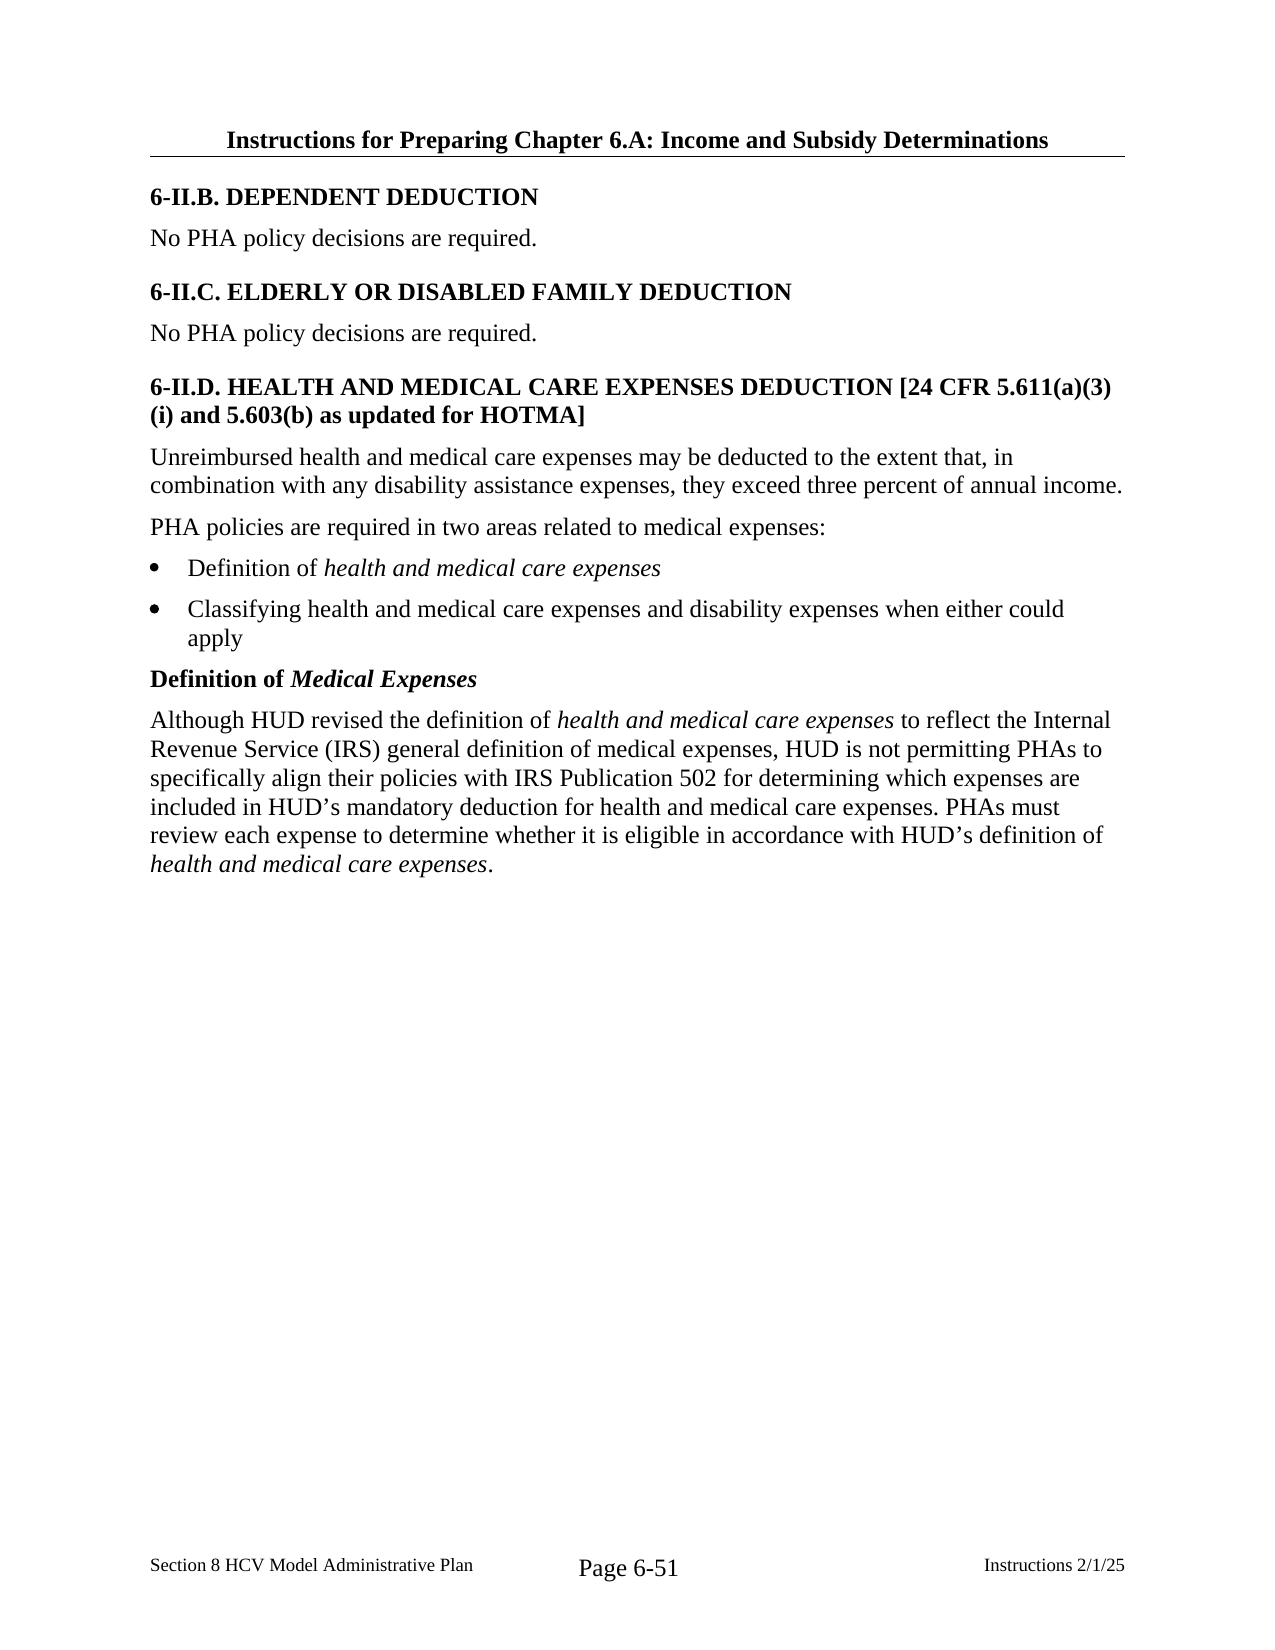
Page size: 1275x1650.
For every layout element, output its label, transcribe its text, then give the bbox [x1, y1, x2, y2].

text Definition of Medical Expenses [150, 664, 1125, 693]
text 6-II.B. DEPENDENT DEDUCTION [150, 182, 1125, 211]
text 6-II.C. ELDERLY OR DISABLED FAMILY DEDUCTION [150, 277, 1125, 306]
text PHA policies are required in two areas related to medical expenses: [150, 512, 1125, 541]
text Unreimbursed health and medical care expenses may be deducted to the extent that, in combination with any disability assistance expenses, they exceed three percent of annual income. [150, 442, 1125, 499]
text 6-II.D. HEALTH AND MEDICAL CARE EXPENSES DEDUCTION [24 CFR 5.611(a)(3)(i) and 5.603(b) as updated for HOTMA] [150, 372, 1125, 429]
text Although HUD revised the definition of health and medical care expenses to reflect the Internal Revenue Service (IRS) general definition of medical expenses, HUD is not permitting PHAs to specifically align their policies with IRS Publication 502 for determining which expenses are included in HUD’s mandatory deduction for health and medical care expenses. PHAs must review each expense to determine whether it is eligible in accordance with HUD’s definition of health and medical care expenses. [150, 706, 1125, 878]
text No PHA policy decisions are required. [150, 318, 1125, 347]
text Classifying health and medical care expenses and disability expenses when either could apply [150, 594, 1125, 652]
text Definition of health and medical care expenses [150, 553, 1125, 582]
text No PHA policy decisions are required. [150, 223, 1125, 252]
